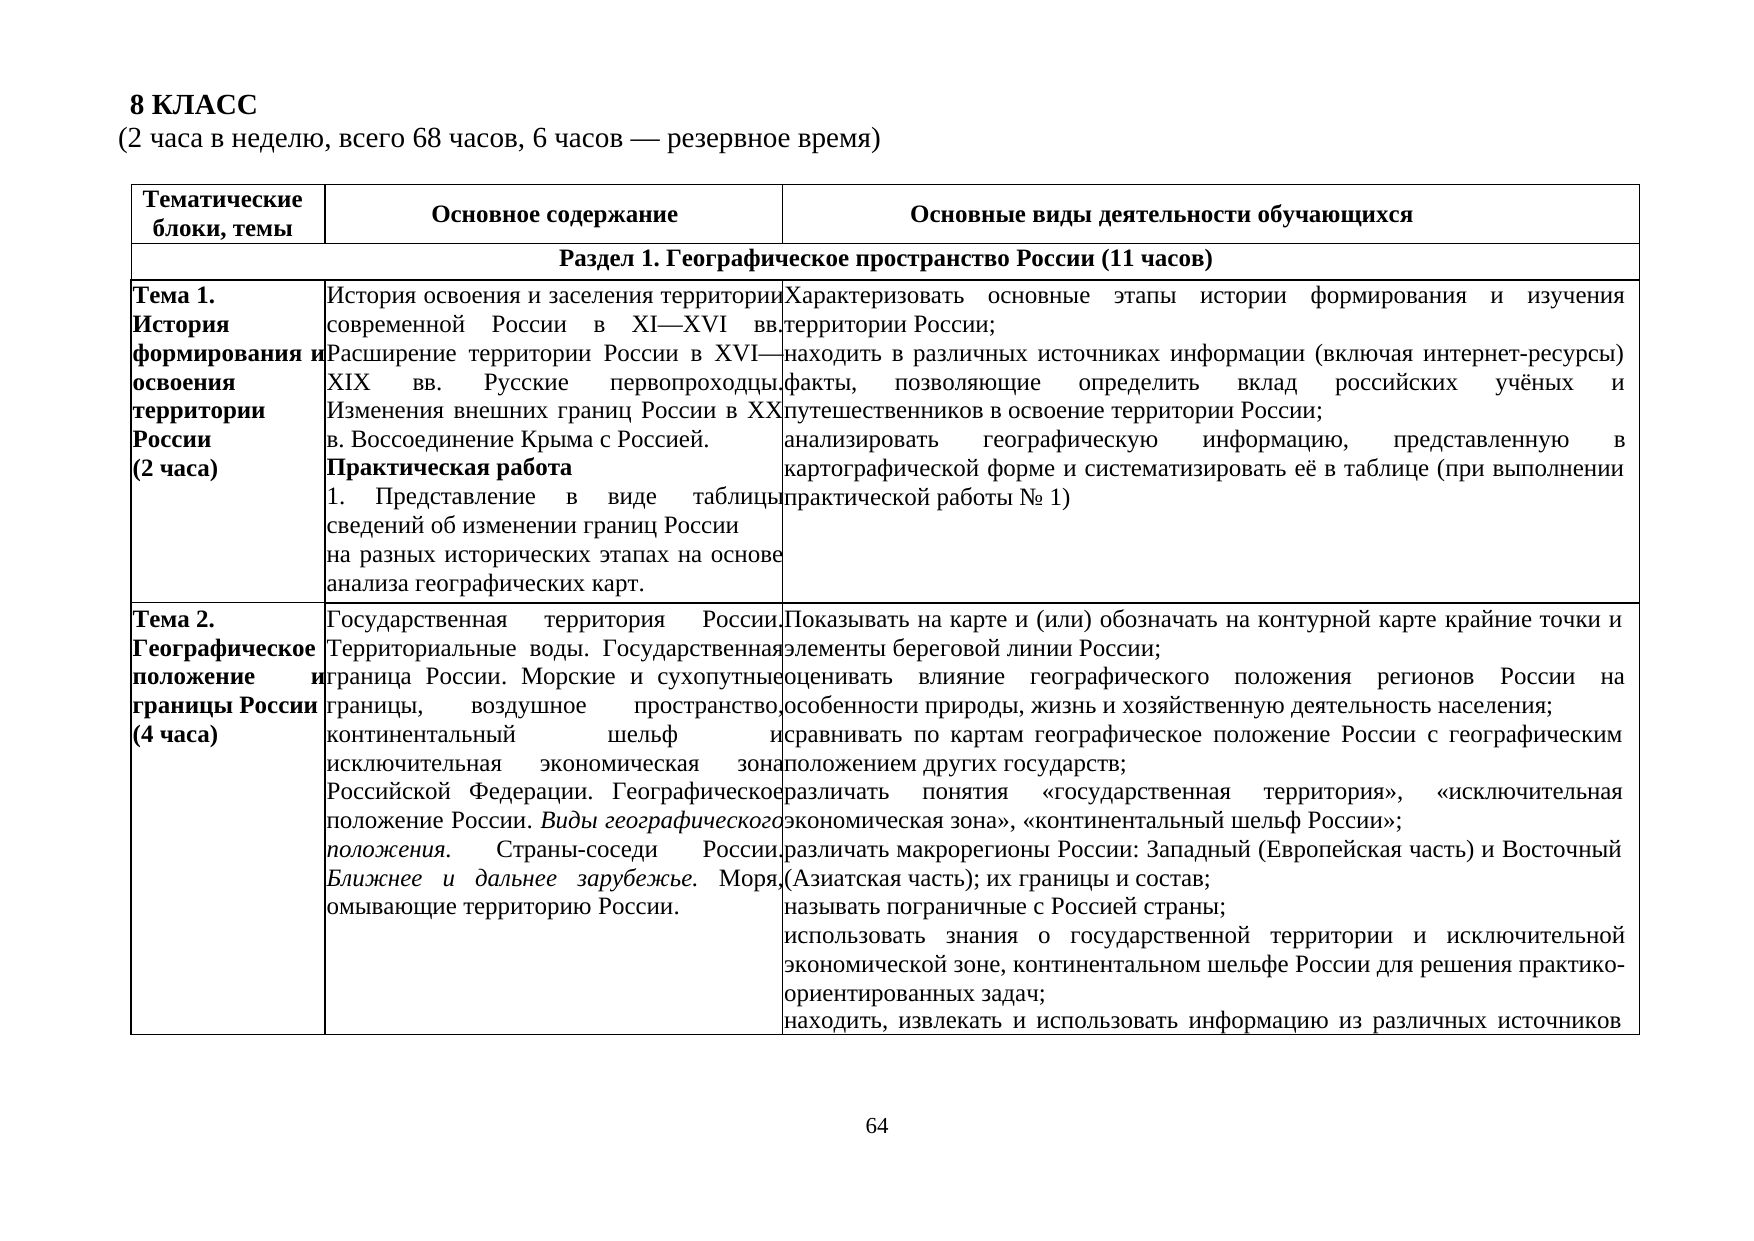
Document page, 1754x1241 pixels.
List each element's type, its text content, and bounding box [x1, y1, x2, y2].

subtitle КЛАСС [129, 88, 1671, 121]
table_header Основное содержание [326, 185, 782, 242]
table_cell Характеризовать основные этапы истории формирования и изучения территории России; находить в различных источниках информации (включая интернет-ресурсы) факты, позволяющие определить вклад российских учёных и путешественников в освоение территории России; анализировать географическую информацию, представленную в картографической форме и систематизировать её в таблице (при выполнении практической работы № 1) [783, 281, 1639, 602]
table_header Тематические блоки, темы [132, 185, 324, 242]
text (2 часа в неделю, всего 68 часов, 6 часов — резервное время) [118, 121, 1671, 154]
table_header Основные виды деятельности обучающихся [783, 185, 1639, 242]
table_cell Тема 1. История формирования и освоения территории России (2 часа) [132, 281, 324, 602]
table_cell Показывать на карте и (или) обозначать на контурной карте крайние точки и элементы береговой линии России; оценивать влияние географического положения регионов России на особенности природы, жизнь и хозяйственную деятельность населения; сравнивать по картам географическое положение России с географическим положением других государств; различать понятия «государственная территория», «исключительная экономическая зона», «континентальный шельф России»; различать макрорегионы России: Западный (Европейская часть) и Восточный (Азиатская часть); их границы и состав; называть пограничные с Россией страны; использовать знания о государственной территории и исключительной экономической зоне, континентальном шельфе России для решения практико- ориентированных задач; находить, извлекать и использовать информацию из различных источников [783, 604, 1639, 1034]
table_cell Тема 2. Географическое положение и границы России (4 часа) [132, 603, 324, 1034]
table_cell Раздел 1. Географическое пространство России (11 часов) [132, 244, 1639, 279]
table_cell Государственная территория России. Территориальные воды. Государственная граница России. Морские и сухопутные границы, воздушное пространство, континентальный шельф и исключительная экономическая зона Российской Федерации. Географическое положение России. Виды географического положения. Страны-соседи России. Ближнее и дальнее зарубежье. Моря, омывающие территорию России. [326, 604, 782, 1034]
table_cell История освоения и заселения территории современной России в XI—XVI вв. Расширение территории России в XVI— XIX вв. Русские первопроходцы. Изменения внешних границ России в ХХ в. Воссоединение Крыма с Россией. Практическая работа 1. Представление в виде таблицы сведений об изменении границ России на разных исторических этапах на основе анализа географических карт. [326, 281, 782, 602]
